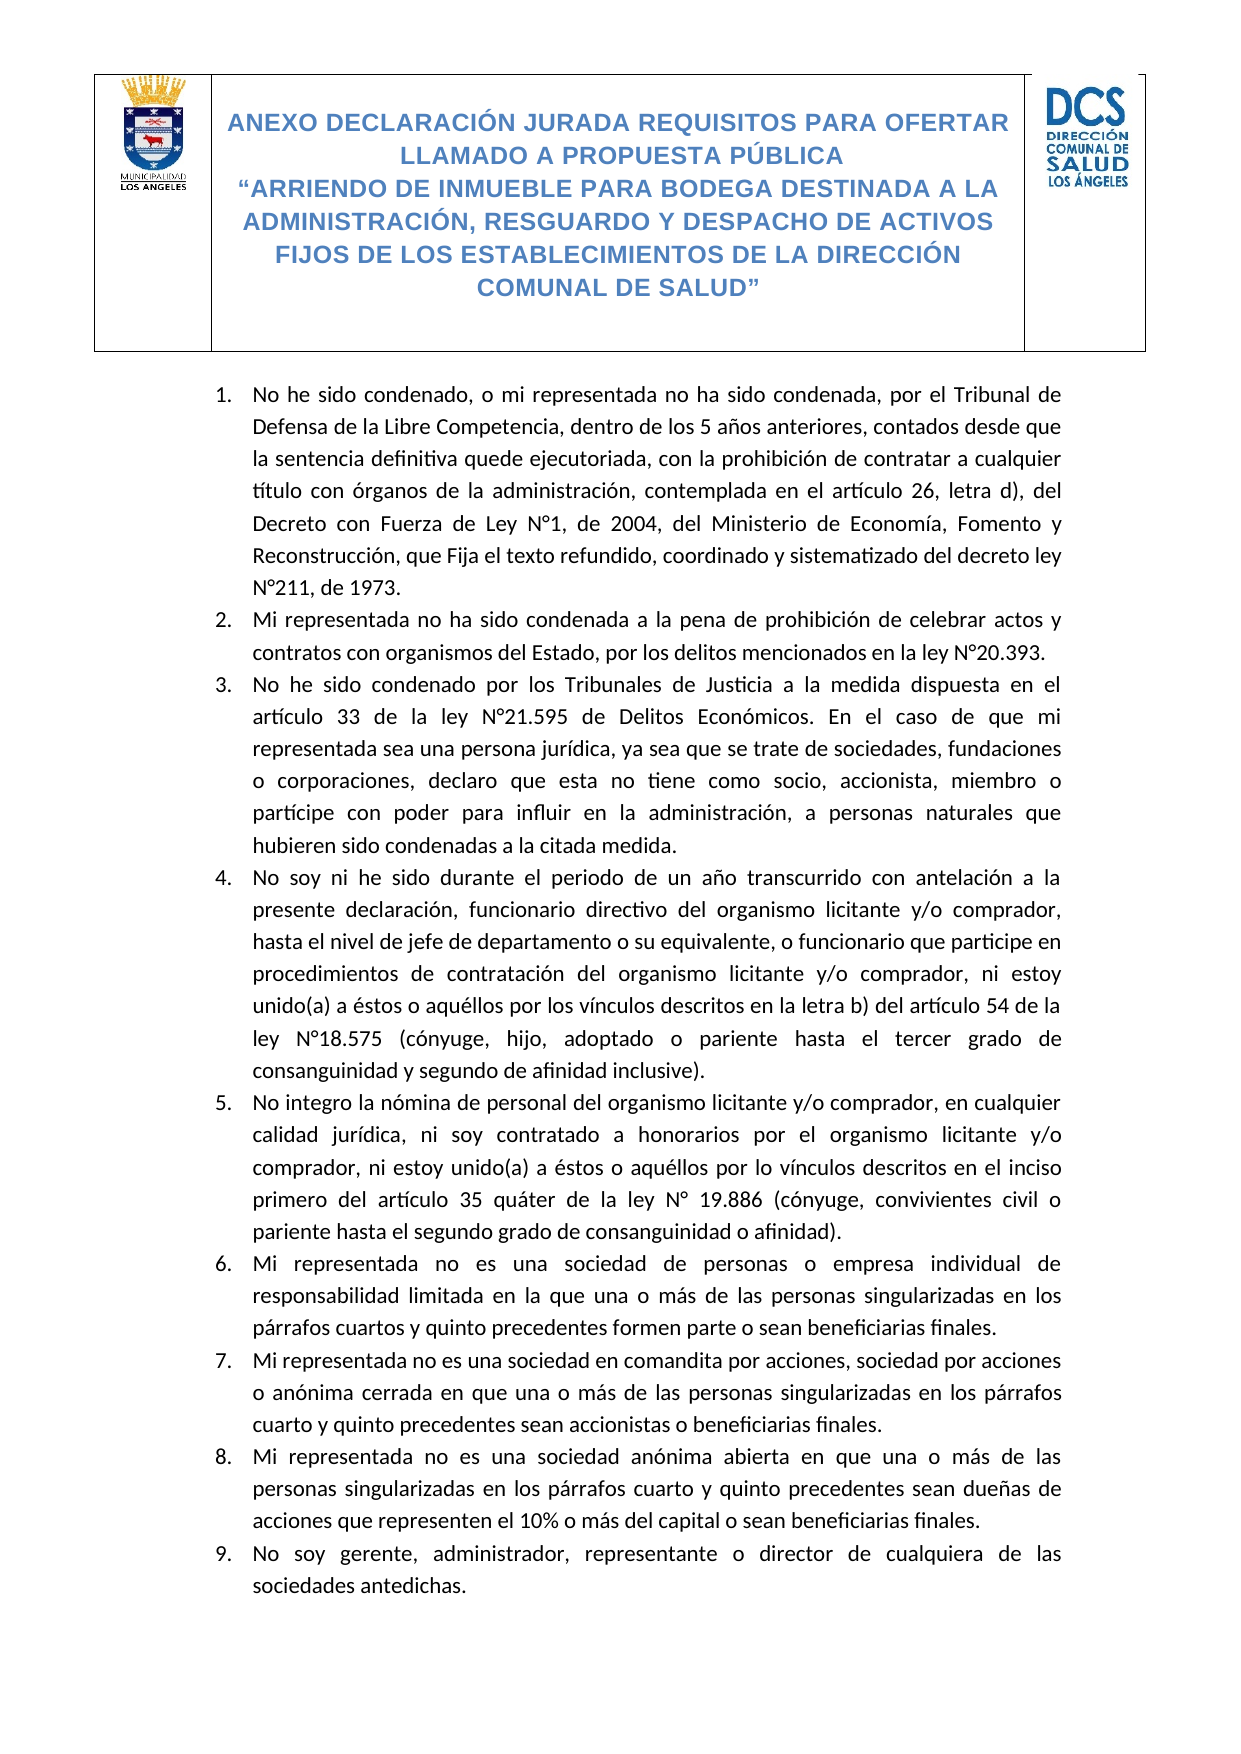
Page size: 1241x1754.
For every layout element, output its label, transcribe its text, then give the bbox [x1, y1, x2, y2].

list Mi representada no ha sido condenada a la pena de prohibición de celebrar actos y contratos con organismos del Estado, por los delitos mencionados en la ley N°20.393. [215, 605, 1063, 666]
list Mi representada no es una sociedad anónima abierta en que una o más de las personas singularizadas en los párrafos cuarto y quinto precedentes sean dueñas de acciones que representen el 10% o más del capital o sean beneficiarias finales. [215, 1442, 1063, 1535]
list No integro la nómina de personal del organismo licitante y/o comprador, en cualquier calidad jurídica, ni soy contratado a honorarios por el organismo licitante y/o comprador, ni estoy unido(a) a éstos o aquéllos por lo vínculos descritos en el inciso primero del artículo 35 quáter de la ley N° 19.886 (cónyuge, convivientes civil o pariente hasta el segundo grado de consanguinidad o afinidad). [215, 1088, 1063, 1245]
picture [121, 75, 186, 190]
list No soy gerente, administrador, representante o director de cualquiera de las sociedades antedichas. [215, 1539, 1063, 1599]
list No he sido condenado por los Tribunales de Justicia a la medida dispuesta en el artículo 33 de la ley N°21.595 de Delitos Económicos. En el caso de que mi representada sea una persona jurídica, ya sea que se trate de sociedades, fundaciones o corporaciones, declaro que esta no tiene como socio, accionista, miembro o partícipe con poder para influir en la administración, a personas naturales que hubieren sido condenadas a la citada medida. [215, 670, 1063, 859]
list No he sido condenado, o mi representada no ha sido condenada, por el Tribunal de Defensa de la Libre Competencia, dentro de los 5 años anteriores, contados desde que la sentencia definitiva quede ejecutoriada, con la prohibición de contratar a cualquier título con órganos de la administración, contemplada en el artículo 26, letra d), del Decreto con Fuerza de Ley N°1, de 2004, del Ministerio de Economía, Fomento y Reconstrucción, que Fija el texto refundido, coordinado y sistematizado del decreto ley N°211, de 1973. [215, 380, 1063, 601]
picture [1032, 74, 1139, 189]
list Mi representada no es una sociedad en comandita por acciones, sociedad por acciones o anónima cerrada en que una o más de las personas singularizadas en los párrafos cuarto y quinto precedentes sean accionistas o beneficiarias finales. [215, 1346, 1063, 1438]
list No soy ni he sido durante el periodo de un año transcurrido con antelación a la presente declaración, funcionario directivo del organismo licitante y/o comprador, hasta el nivel de jefe de departamento o su equivalente, o funcionario que participe en procedimientos de contratación del organismo licitante y/o comprador, ni estoy unido(a) a éstos o aquéllos por los vínculos descritos en la letra b) del artículo 54 de la ley N°18.575 (cónyuge, hijo, adoptado o pariente hasta el tercer grado de consanguinidad y segundo de afinidad inclusive). [215, 863, 1063, 1084]
list Mi representada no es una sociedad de personas o empresa individual de responsabilidad limitada en la que una o más de las personas singularizadas en los párrafos cuartos y quinto precedentes formen parte o sean beneficiarias finales. [215, 1249, 1063, 1342]
